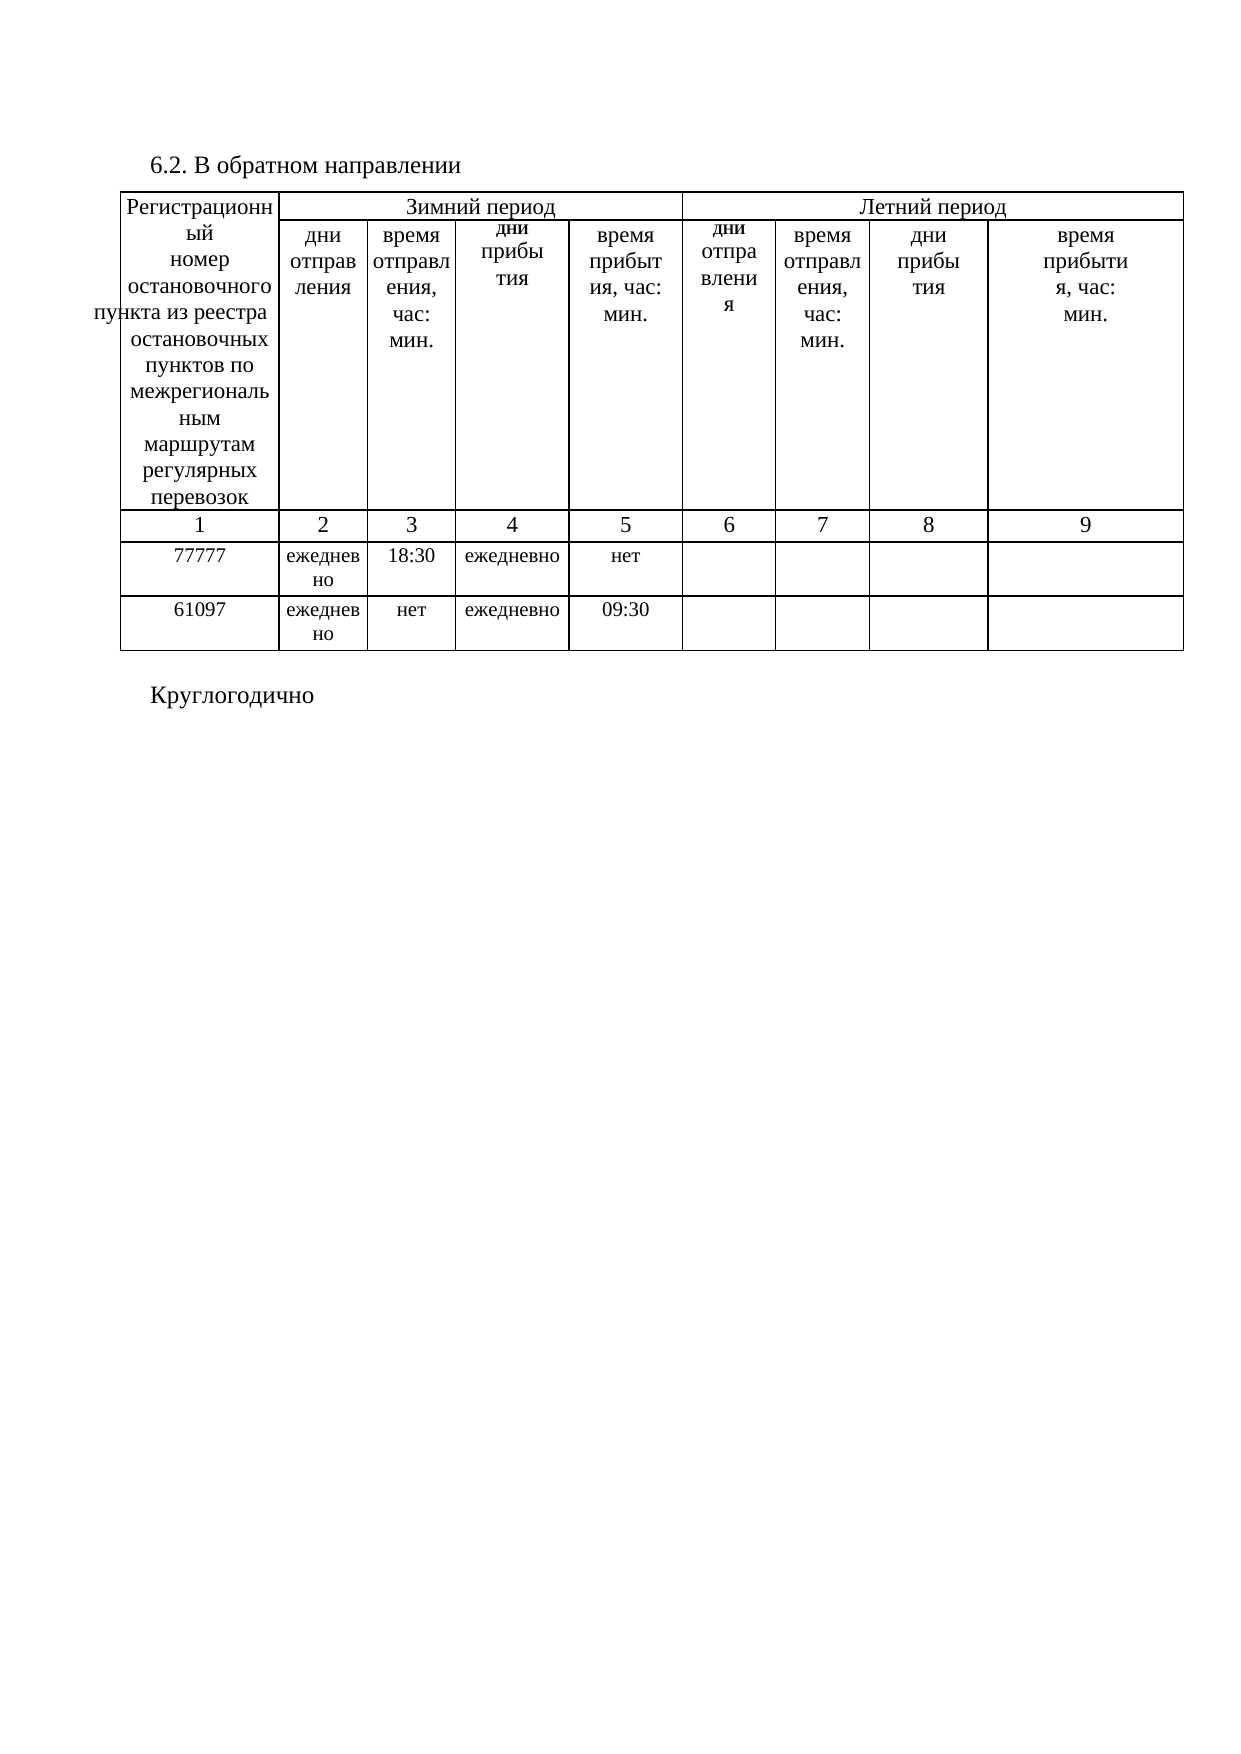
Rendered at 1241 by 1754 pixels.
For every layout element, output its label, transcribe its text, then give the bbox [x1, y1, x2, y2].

table_cell [683, 597, 775, 650]
table_cell ежедневно [456, 543, 568, 595]
table_cell 9 [989, 511, 1183, 541]
table_cell 61097 [121, 597, 278, 650]
table_cell время прибыти я, час: мин. [989, 221, 1183, 509]
table_cell 5 [570, 511, 682, 541]
table_header Зимний период [280, 193, 682, 219]
table_cell ежедневно [280, 597, 367, 650]
table_cell время прибыт ия, час: мин. [570, 221, 682, 509]
table_cell [870, 543, 987, 595]
table_cell ежедневно [456, 597, 568, 650]
text 6.2. В обратном направлении [150, 150, 1090, 179]
table_cell 6 [683, 511, 775, 541]
text Круглогодично [150, 680, 1090, 709]
table_cell дни прибы тия [870, 221, 987, 509]
table_cell нет [368, 597, 455, 650]
table_cell 3 [368, 511, 455, 541]
table_cell 4 [456, 511, 568, 541]
table_cell [989, 597, 1183, 650]
table_cell 18:30 [368, 543, 455, 595]
table_cell ДНИ прибы тия [456, 221, 568, 509]
table_cell [870, 597, 987, 650]
table_cell 2 [280, 511, 367, 541]
table_cell [989, 543, 1183, 595]
table_cell [683, 543, 775, 595]
table_cell 77777 [121, 543, 278, 595]
table_header Регистрационный номер остановочного пункта из реестра остановочных пунктов по межрегиональным маршрутам регулярных перевозок [121, 193, 278, 509]
table_cell 8 [870, 511, 987, 541]
table_cell время отправл ения, час: мин. [776, 221, 869, 509]
table_cell 1 [121, 511, 278, 541]
table_cell ДНИ отпра влени я [683, 221, 775, 509]
table_cell 09:30 [570, 597, 682, 650]
table_cell [776, 543, 869, 595]
table_cell время отправл ения, час: мин. [368, 221, 455, 509]
table_cell [776, 597, 869, 650]
table_cell дни отправ ления [280, 221, 367, 509]
table_header Летний период [683, 193, 1183, 219]
table_cell 7 [776, 511, 869, 541]
table_cell нет [570, 543, 682, 595]
table_cell ежедневно [280, 543, 367, 595]
